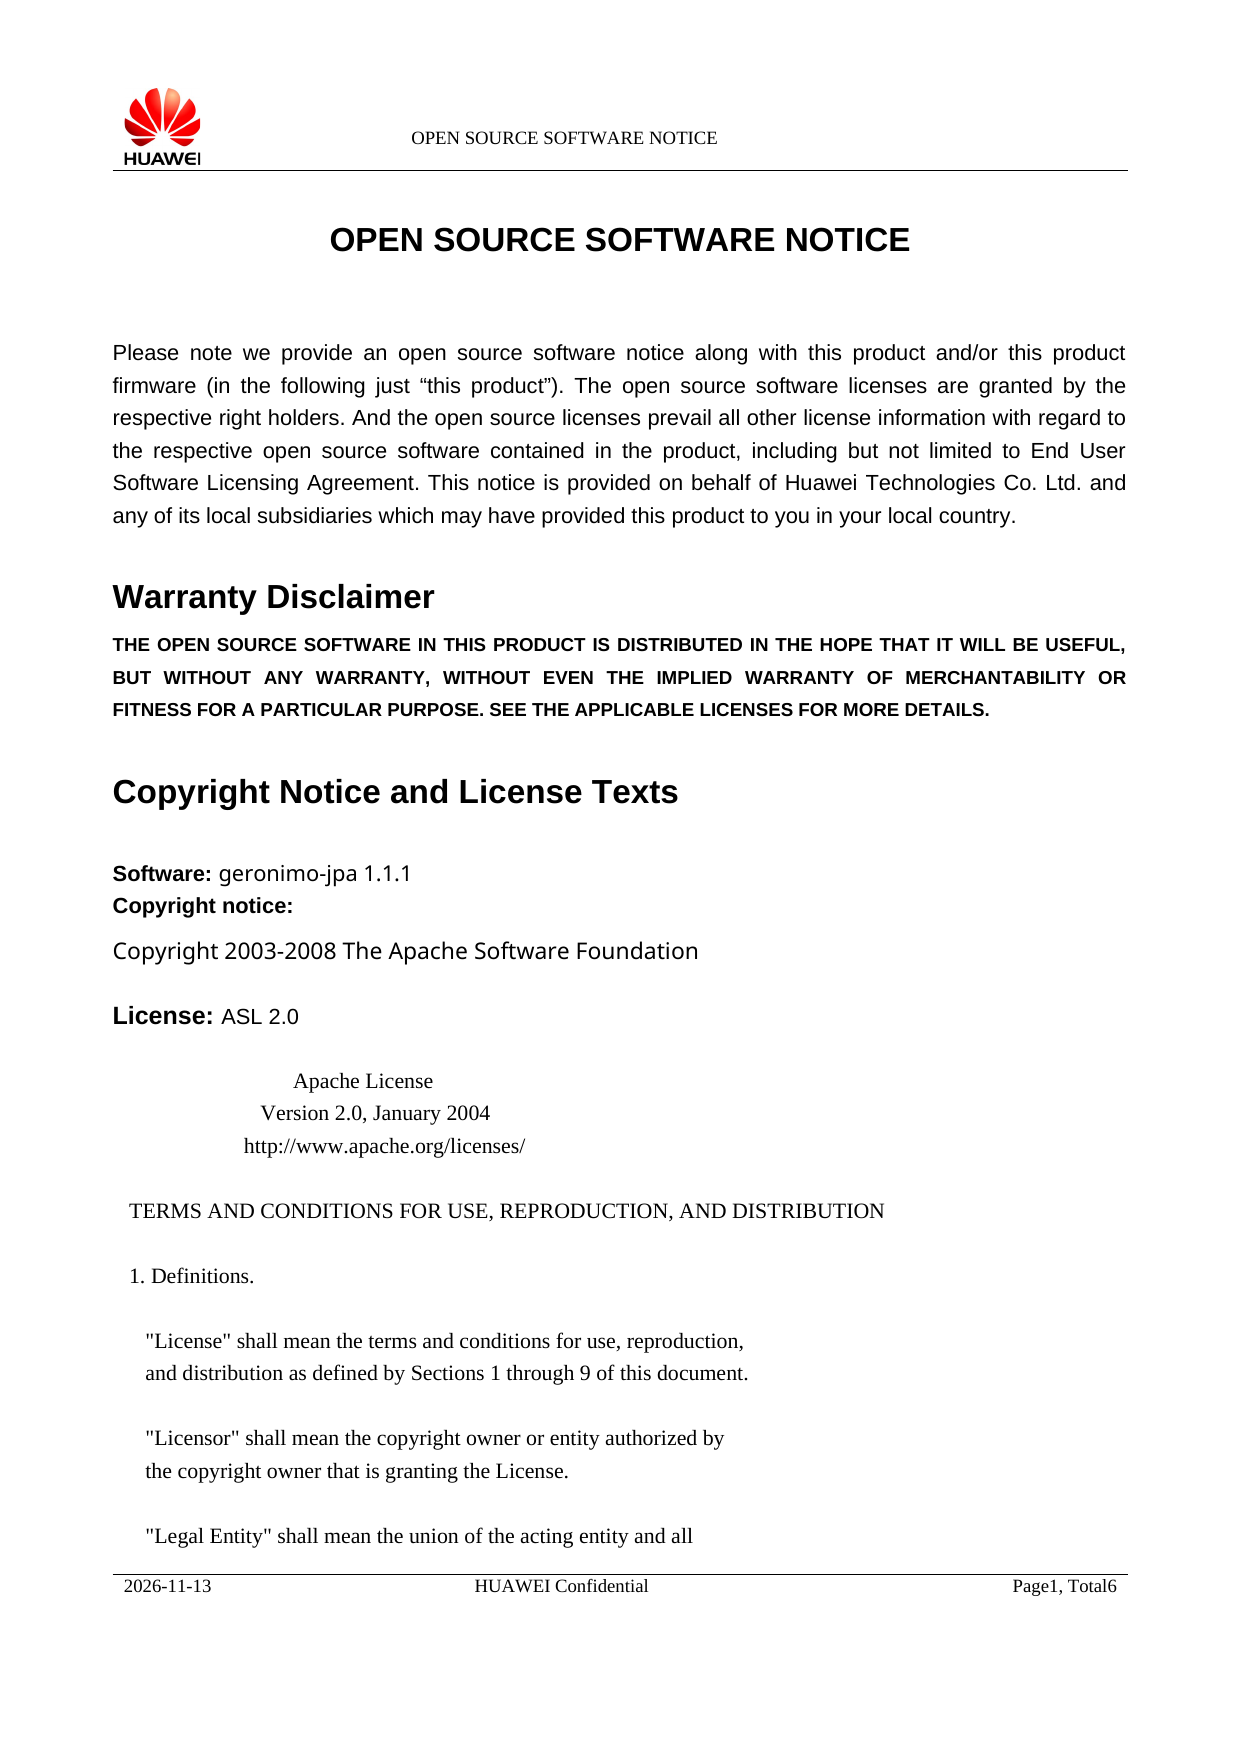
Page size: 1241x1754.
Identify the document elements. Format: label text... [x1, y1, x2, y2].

text Copyright 2003-2008 The Apache Software Foundation [112, 934, 1128, 999]
text Copyright Notice and License Texts [112, 759, 1128, 824]
text Copyright notice: [112, 889, 1128, 921]
text The open source software in this product is distributed in the hope that it will be useful, but WITHOUT ANY WARRANTY, without even the implied warranty of MERCHANTABILITY or FITNESS FOR A PARTICULAR PURPOSE. See the applicable licenses for more details. [112, 629, 1128, 726]
text OPEN SOURCE SOFTWARE NOTICE [112, 206, 1128, 271]
text Warranty Disclaimer [112, 564, 1128, 629]
picture [124, 88, 201, 165]
title Software: geronimo-jpa 1.1.1 [112, 856, 1128, 889]
text Please note we provide an open source software notice along with this product and/or this product firmware (in the following just “this product”). The open source software licenses are granted by the respective right holders. And the open source licenses prevail all other license information with regard to the respective open source software contained in the product, including but not limited to End User Software Licensing Agreement. This notice is provided on behalf of Huawei Technologies Co. Ltd. and any of its local subsidiaries which may have provided this product to you in your local country. [112, 336, 1128, 531]
text License: ASL 2.0 [112, 999, 1128, 1031]
